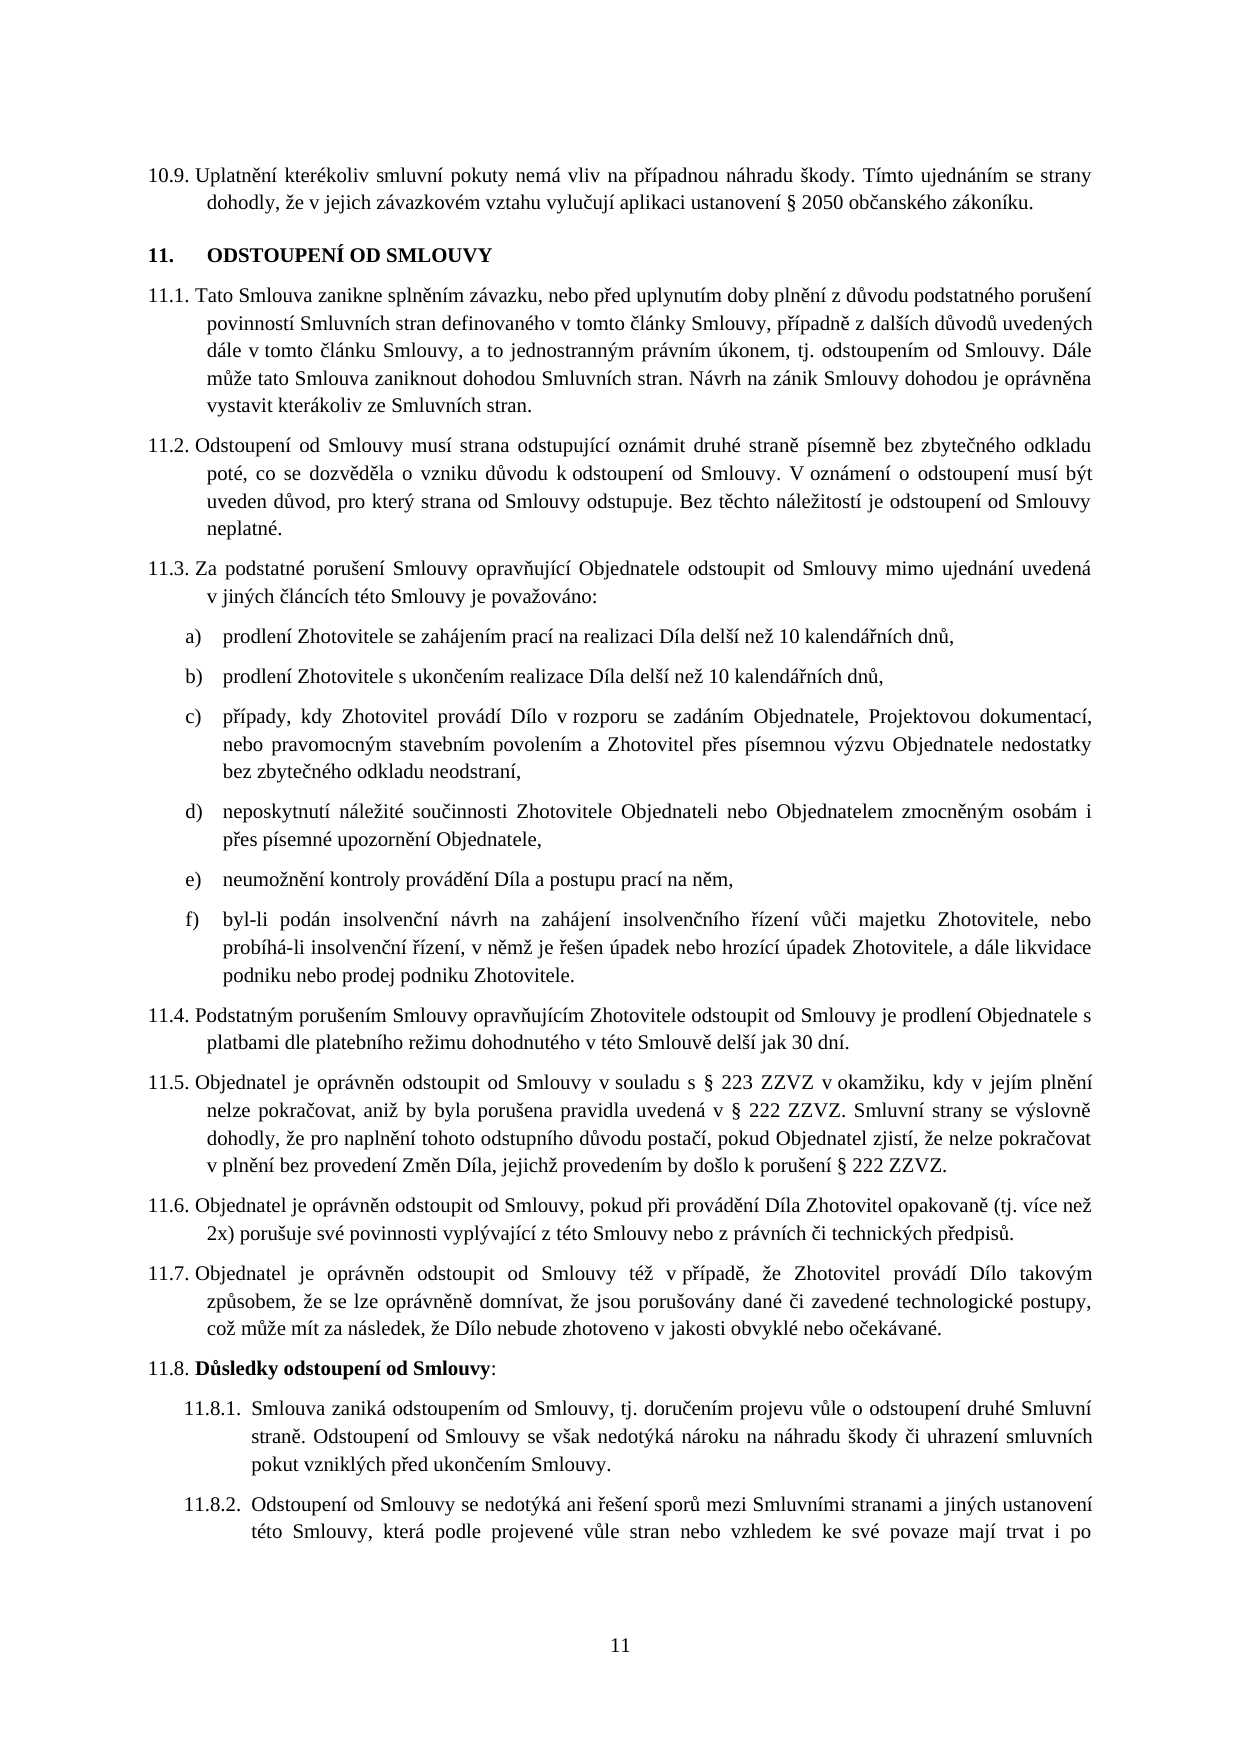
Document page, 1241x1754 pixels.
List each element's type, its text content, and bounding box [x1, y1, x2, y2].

list neumožnění kontroly provádění Díla a postupu prací na něm, [185, 867, 1093, 891]
list Odstoupení od Smlouvy musí strana odstupující oznámit druhé straně písemně bez zbytečného odkladu poté, co se dozvěděla o vzniku důvodu k odstoupení od Smlouvy. V oznámení o odstoupení musí být uveden důvod, pro který strana od Smlouvy odstupuje. Bez těchto náležitostí je odstoupení od Smlouvy neplatné. [148, 433, 1093, 540]
list prodlení Zhotovitele se zahájením prací na realizaci Díla delší než 10 kalendářních dnů, [185, 624, 1093, 648]
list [184, 1492, 1093, 1543]
list Objednatel je oprávněn odstoupit od Smlouvy též v případě, že Zhotovitel provádí Dílo takovým způsobem, že se lze oprávněně domnívat, že jsou porušovány dané či zavedené technologické postupy, což může mít za následek, že Dílo nebude zhotoveno v jakosti obvyklé nebo očekávané. [148, 1261, 1093, 1340]
list Podstatným porušením Smlouvy opravňujícím Zhotovitele odstoupit od Smlouvy je prodlení Objednatele s platbami dle platebního režimu dohodnutého v této Smlouvě delší jak 30 dní. [148, 1003, 1093, 1054]
list prodlení Zhotovitele s ukončením realizace Díla delší než 10 kalendářních dnů, [185, 664, 1093, 688]
list neposkytnutí náležité součinnosti Zhotovitele Objednateli nebo Objednatelem zmocněným osobám i přes písemné upozornění Objednatele, [185, 799, 1093, 851]
list Důsledky odstoupení od Smlouvy: [148, 1356, 1093, 1380]
list ODSTOUPENÍ OD SMLOUVY [148, 243, 1093, 267]
list Uplatnění kterékoliv smluvní pokuty nemá vliv na případnou náhradu škody. Tímto ujednáním se strany dohodly, že v jejich závazkovém vztahu vylučují aplikaci ustanovení § 2050 občanského zákoníku. [148, 162, 1093, 214]
list Objednatel je oprávněn odstoupit od Smlouvy v souladu s § 223 ZZVZ v okamžiku, kdy v jejím plnění nelze pokračovat, aniž by byla porušena pravidla uvedená v § 222 ZZVZ. Smluvní strany se výslovně dohodly, že pro naplnění tohoto odstupního důvodu postačí, pokud Objednatel zjistí, že nelze pokračovat v plnění bez provedení Změn Díla, jejichž provedením by došlo k porušení § 222 ZZVZ. [148, 1070, 1093, 1177]
list Smlouva zaniká odstoupením od Smlouvy, tj. doručením projevu vůle o odstoupení druhé Smluvní straně. Odstoupení od Smlouvy se však nedotýká nároku na náhradu škody či uhrazení smluvních pokut vzniklých před ukončením Smlouvy. [184, 1396, 1093, 1476]
list Za podstatné porušení Smlouvy opravňující Objednatele odstoupit od Smlouvy mimo ujednání uvedená v jiných článcích této Smlouvy je považováno: [148, 556, 1093, 608]
list byl-li podán insolvenční návrh na zahájení insolvenčního řízení vůči majetku Zhotovitele, nebo probíhá-li insolvenční řízení, v němž je řešen úpadek nebo hrozící úpadek Zhotovitele, a dále likvidace podniku nebo prodej podniku Zhotovitele. [185, 907, 1093, 987]
list Objednatel je oprávněn odstoupit od Smlouvy, pokud při provádění Díla Zhotovitel opakovaně (tj. více než 2x) porušuje své povinnosti vyplývající z této Smlouvy nebo z právních či technických předpisů. [148, 1193, 1093, 1245]
list Tato Smlouva zanikne splněním závazku, nebo před uplynutím doby plnění z důvodu podstatného porušení povinností Smluvních stran definovaného v tomto články Smlouvy, případně z dalších důvodů uvedených dále v tomto článku Smlouvy, a to jednostranným právním úkonem, tj. odstoupením od Smlouvy. Dále může tato Smlouva zaniknout dohodou Smluvních stran. Návrh na zánik Smlouvy dohodou je oprávněna vystavit kterákoliv ze Smluvních stran. [148, 283, 1093, 417]
list případy, kdy Zhotovitel provádí Dílo v rozporu se zadáním Objednatele, Projektovou dokumentací, nebo pravomocným stavebním povolením a Zhotovitel přes písemnou výzvu Objednatele nedostatky bez zbytečného odkladu neodstraní, [185, 704, 1093, 783]
